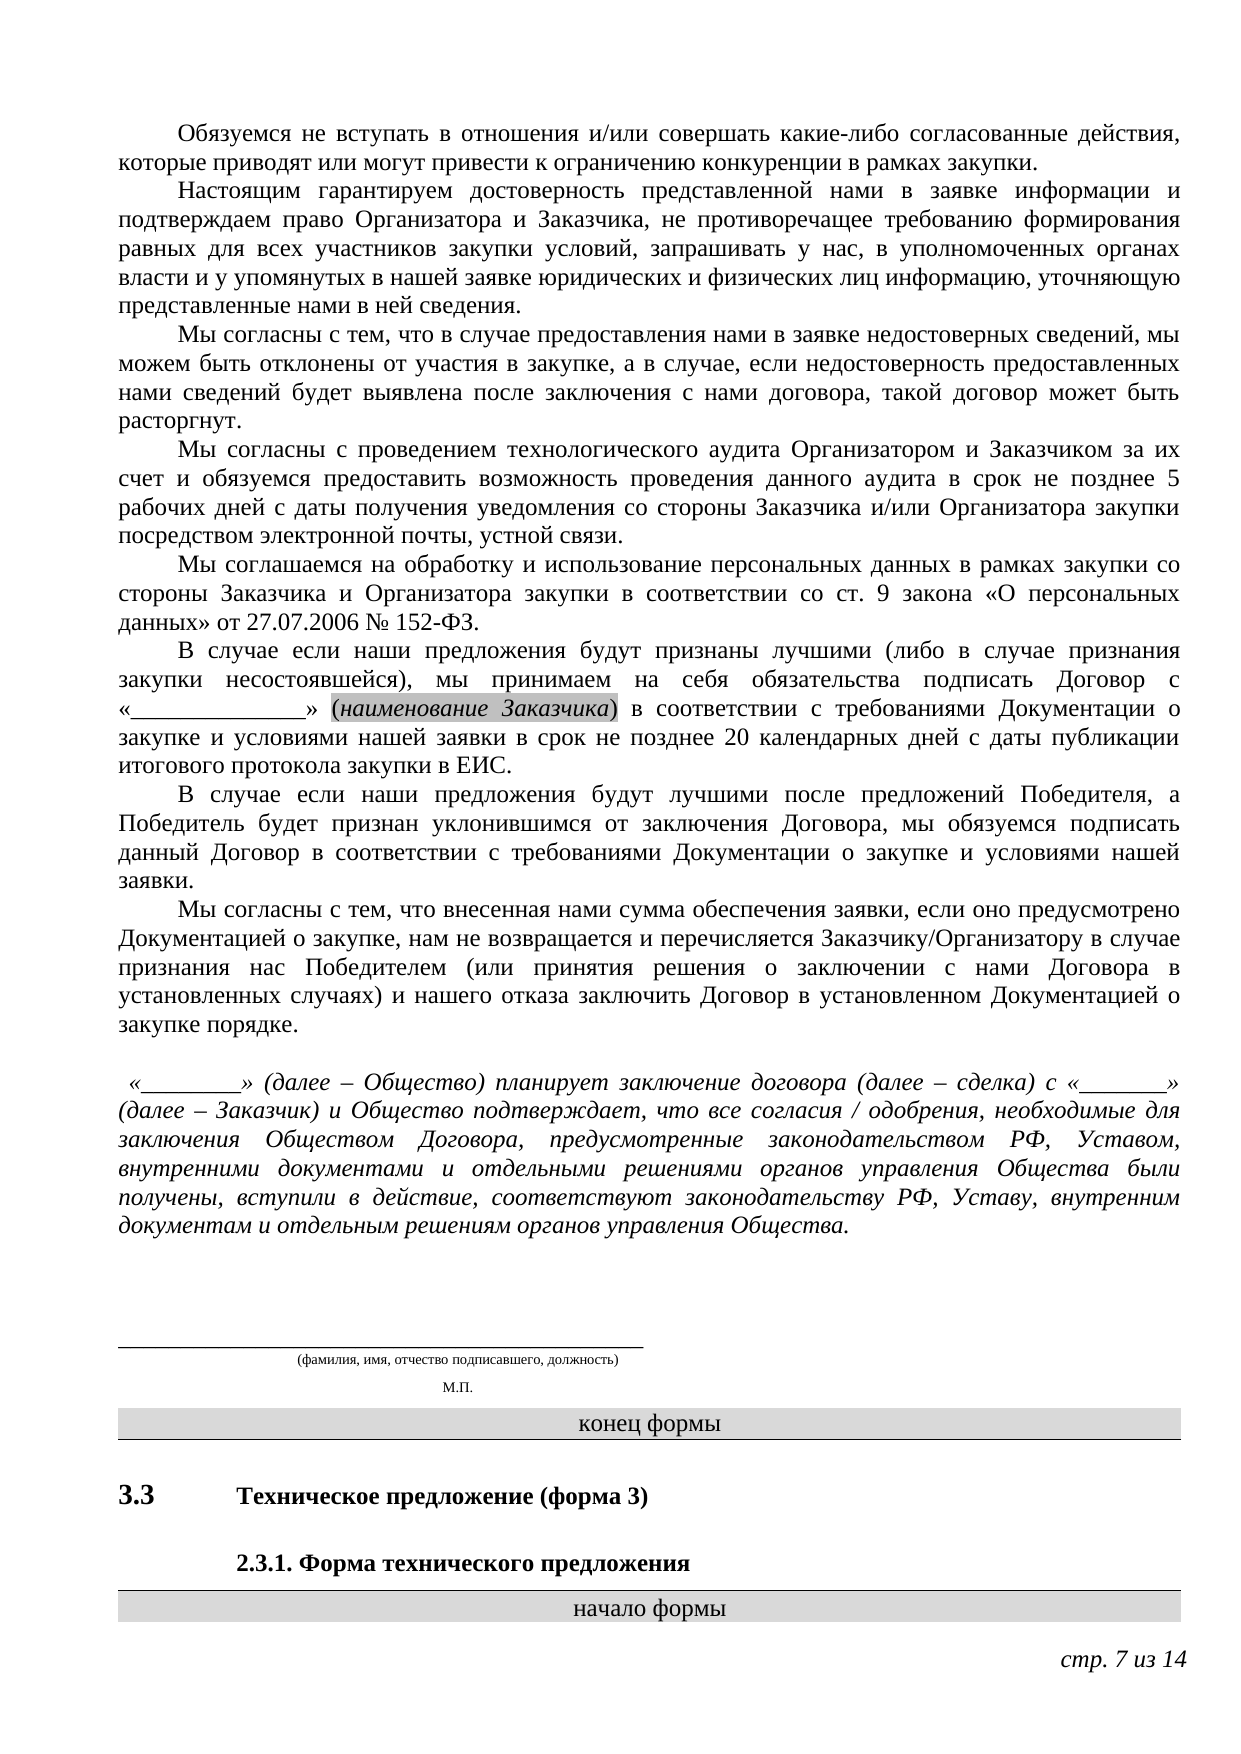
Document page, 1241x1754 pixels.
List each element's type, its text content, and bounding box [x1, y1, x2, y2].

text Мы согласны с проведением технологического аудита Организатором и Заказчиком за их счет и обязуемся предоставить возможность проведения данного аудита в срок не позднее 5 рабочих дней с даты получения уведомления со стороны Заказчика и/или Организатора закупки посредством электронной почты, устной связи. [118, 434, 1181, 549]
text Мы согласны с тем, что внесенная нами сумма обеспечения заявки, если оно предусмотрено Документацией о закупке, нам не возвращается и перечисляется Заказчику/Организатору в случае признания нас Победителем (или принятия решения о заключении с нами Договора в установленных случаях) и нашего отказа заключить Договор в установленном Документацией о закупке порядке. [118, 894, 1181, 1038]
text М.П. [118, 1379, 797, 1408]
text В случае если наши предложения будут признаны лучшими (либо в случае признания закупки несостоявшейся), мы принимаем на себя обязательства подписать Договор с «______________» (наименование Заказчика) в соответствии с требованиями Документации о закупке и условиями нашей заявки в срок не позднее 20 календарных дней с даты публикации итогового протокола закупки в ЕИС. [118, 636, 1181, 779]
subtitle 2.3.1. Форма технического предложения [236, 1548, 1181, 1577]
text (фамилия, имя, отчество подписавшего, должность) [118, 1351, 797, 1379]
text Мы согласны с тем, что в случае предоставления нами в заявке недостоверных сведений, мы можем быть отклонены от участия в закупке, а в случае, если недостоверность предоставленных нами сведений будет выявлена после заключения с нами договора, такой договор может быть расторгнут. [118, 319, 1181, 434]
text начало формы [118, 1591, 1181, 1622]
subtitle Техническое предложение (форма 3) [118, 1477, 1181, 1511]
text конец формы [118, 1408, 1181, 1439]
text Обязуемся не вступать в отношения и/или совершать какие-либо согласованные действия, которые приводят или могут привести к ограничению конкуренции в рамках закупки. [118, 118, 1181, 176]
text __________________________________________ [118, 1322, 1181, 1351]
text Мы соглашаемся на обработку и использование персональных данных в рамках закупки со стороны Заказчика и Организатора закупки в соответствии со ст. 9 закона «О персональных данных» от 27.07.2006 № 152-ФЗ. [118, 549, 1181, 636]
text В случае если наши предложения будут лучшими после предложений Победителя, а Победитель будет признан уклонившимся от заключения Договора, мы обязуемся подписать данный Договор в соответствии с требованиями Документации о закупке и условиями нашей заявки. [118, 779, 1181, 894]
text Настоящим гарантируем достоверность представленной нами в заявке информации и подтверждаем право Организатора и Заказчика, не противоречащее требованию формирования равных для всех участников закупки условий, запрашивать у нас, в уполномоченных органах власти и у упомянутых в нашей заявке юридических и физических лиц информацию, уточняющую представленные нами в ней сведения. [118, 176, 1181, 319]
text «________» (далее – Общество) планирует заключение договора (далее – сделка) с «_______» (далее – Заказчик) и Общество подтверждает, что все согласия / одобрения, необходимые для заключения Обществом Договора, предусмотренные законодательством РФ, Уставом, внутренними документами и отдельными решениями органов управления Общества были получены, вступили в действие, соответствуют законодательству РФ, Уставу, внутренним документам и отдельным решениям органов управления Общества. [118, 1067, 1181, 1239]
